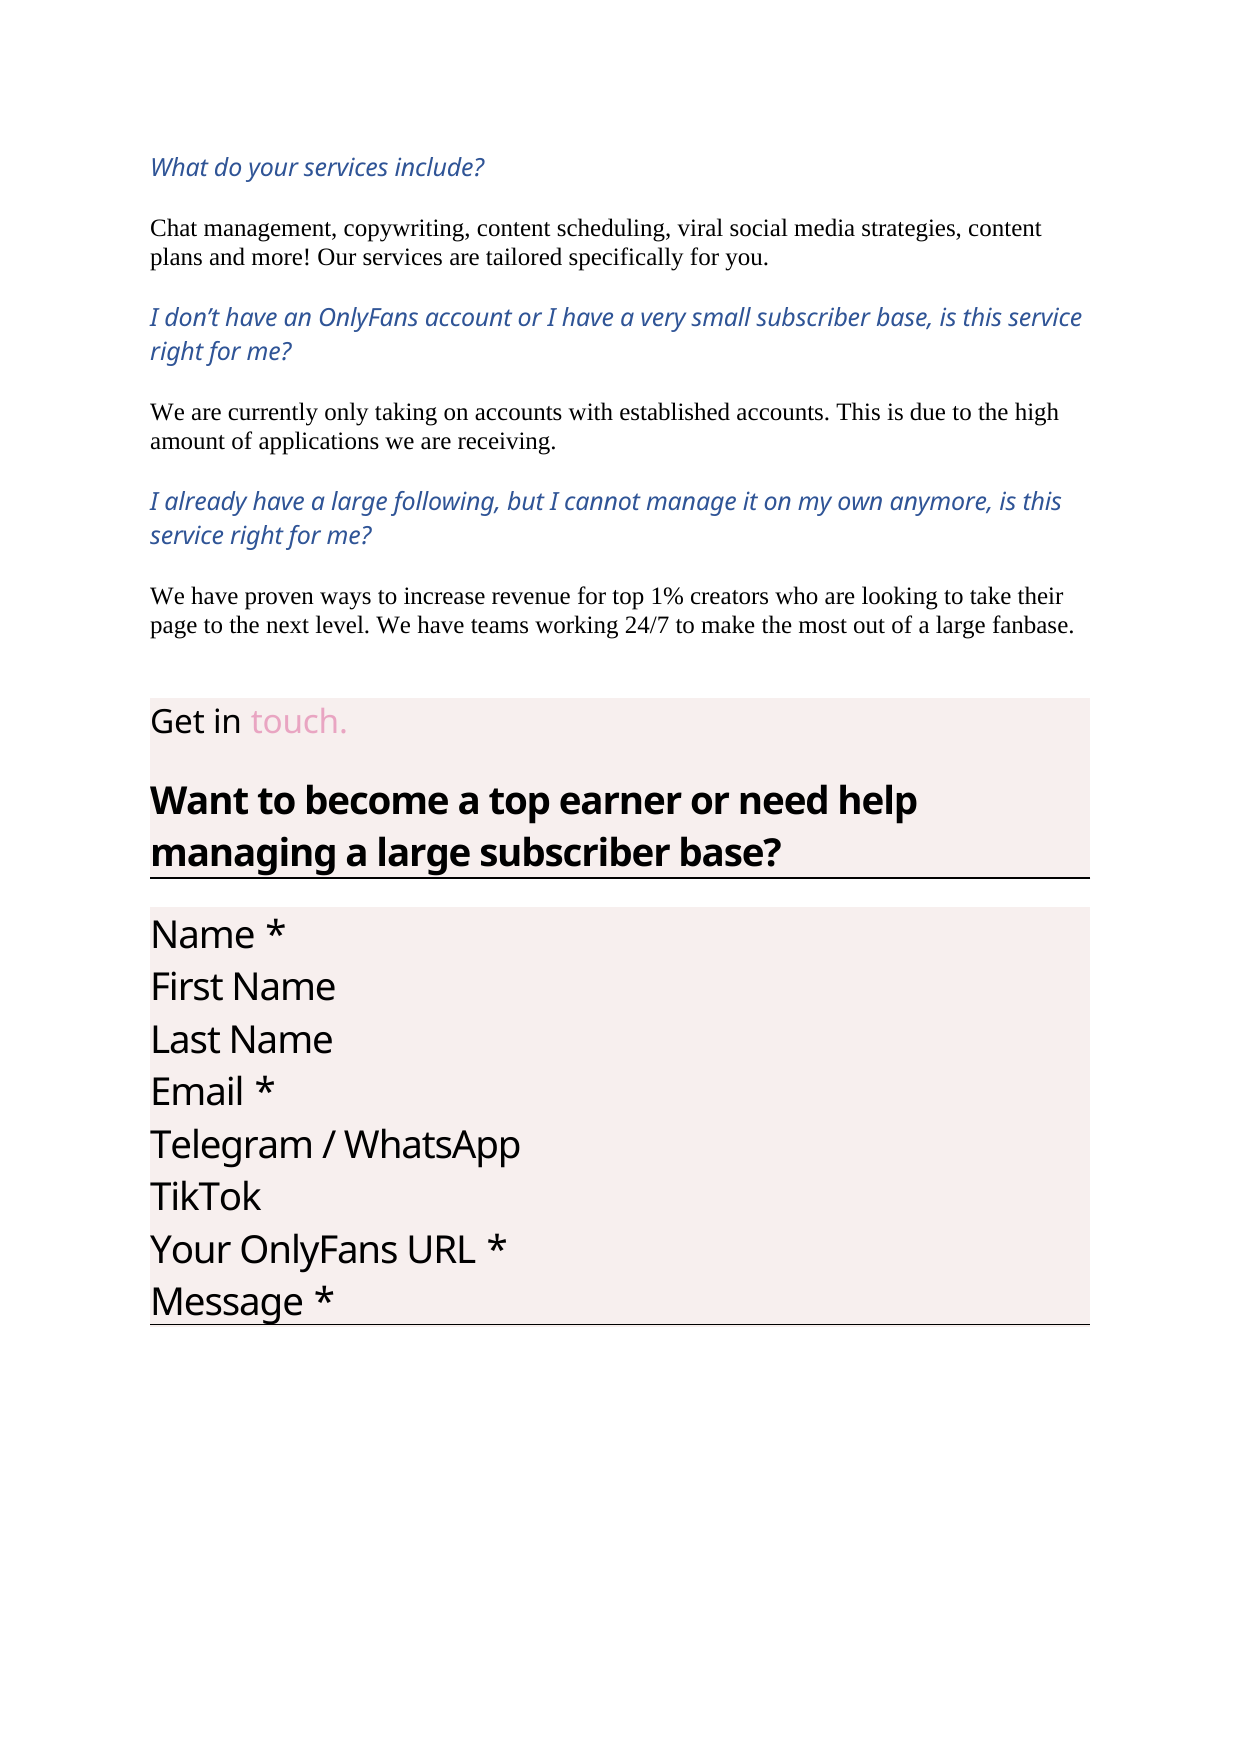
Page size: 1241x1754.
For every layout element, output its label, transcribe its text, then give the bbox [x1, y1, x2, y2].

subtitle Get in touch. [150, 698, 1090, 744]
text We are currently only taking on accounts with established accounts. This is due to the high amount of applications we are receiving. [150, 397, 1090, 455]
text Telegram / WhatsApp [150, 1117, 1090, 1169]
text First Name [150, 959, 1090, 1012]
text Message * [150, 1274, 1090, 1324]
subtitle I already have a large following, but I cannot manage it on my own anymore, is this service right for me? [150, 484, 1090, 552]
text Last Name [150, 1012, 1090, 1064]
text Want to become a top earner or need help managing a large subscriber base? [150, 773, 1090, 877]
text Chat management, copywriting, content scheduling, viral social media strategies, content plans and more! Our services are tailored specifically for you. [150, 213, 1090, 271]
text We have proven ways to increase revenue for top 1% creators who are looking to take their page to the next level. We have teams working 24/7 to make the most out of a large fanbase. [150, 581, 1090, 639]
text Your OnlyFans URL * [150, 1222, 1090, 1274]
text Email * [150, 1064, 1090, 1117]
subtitle I don’t have an OnlyFans account or I have a very small subscriber base, is this service right for me? [150, 300, 1090, 368]
text Name * [150, 907, 1090, 959]
text TikTok [150, 1169, 1090, 1222]
subtitle What do your services include? [150, 150, 1090, 184]
